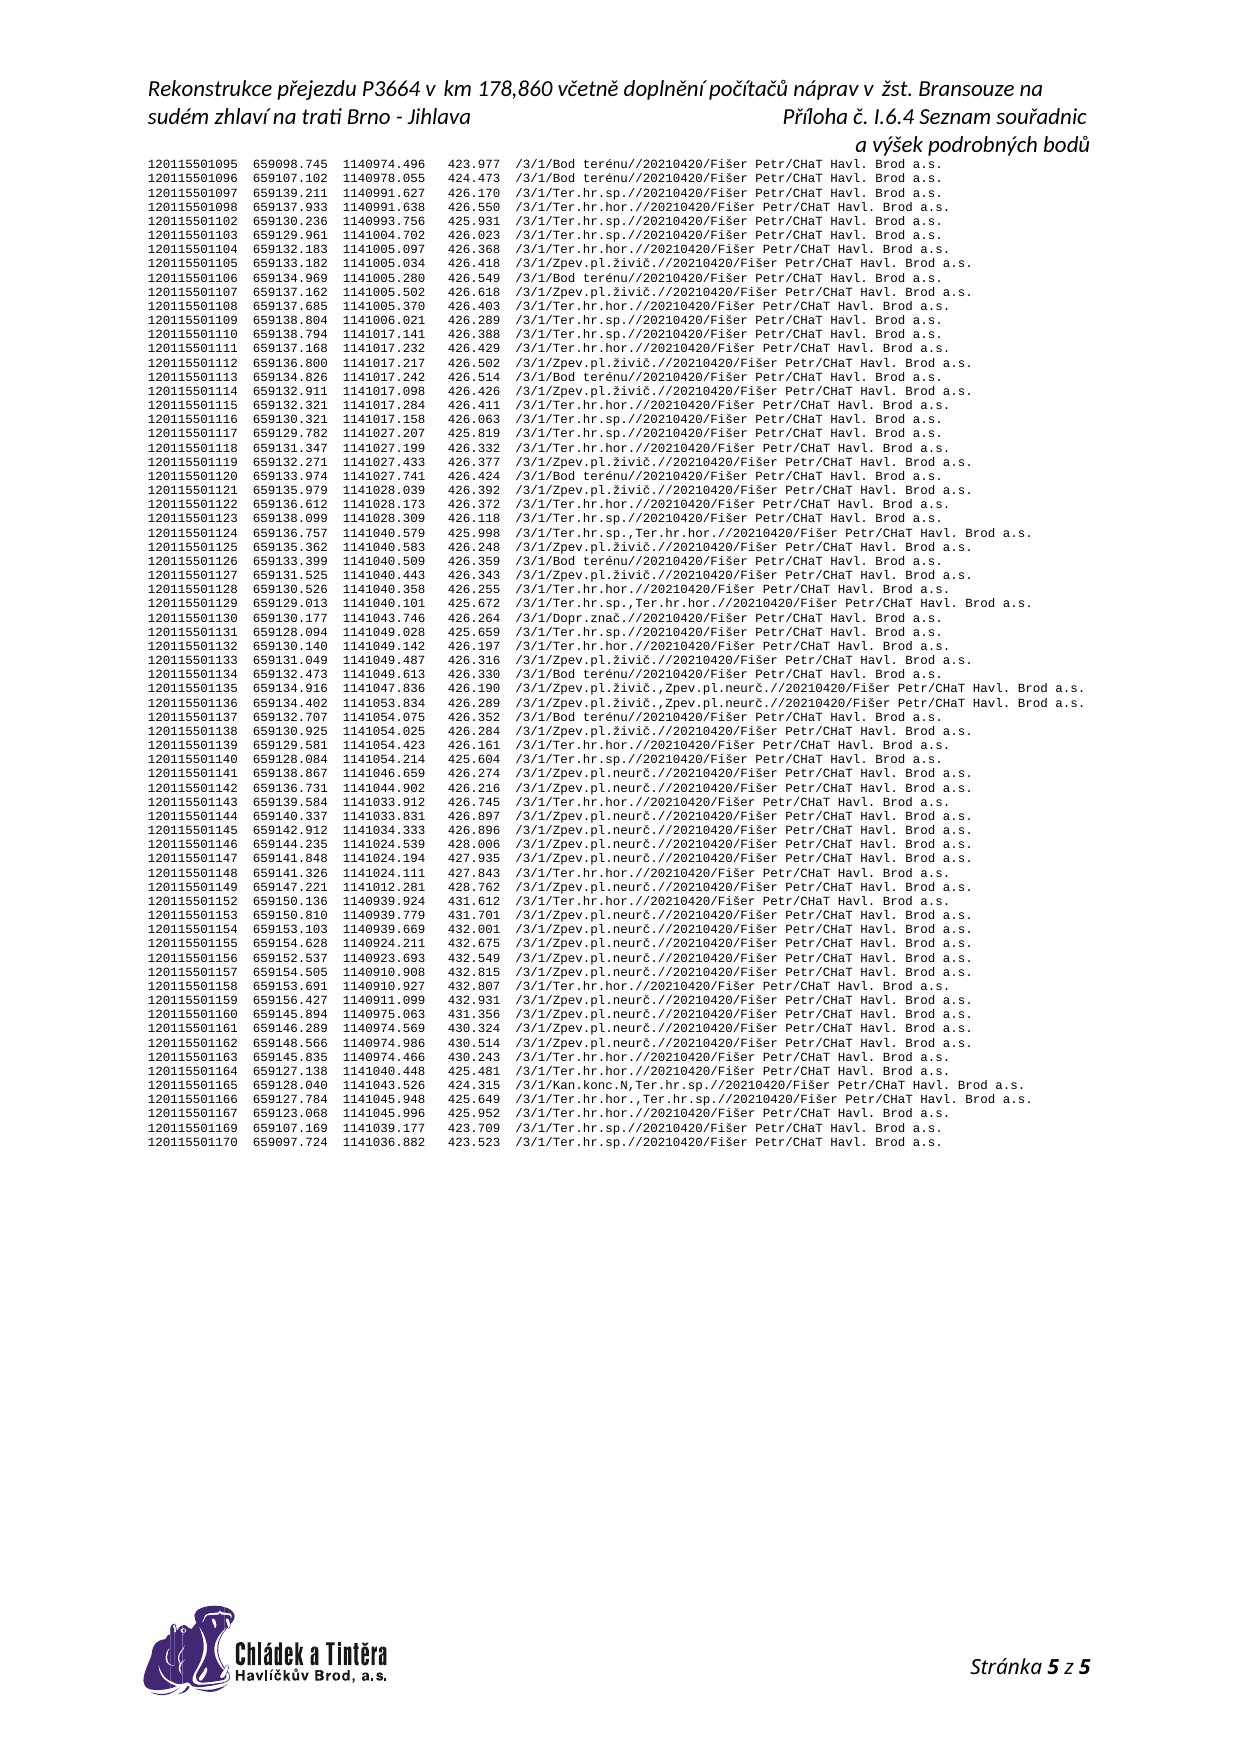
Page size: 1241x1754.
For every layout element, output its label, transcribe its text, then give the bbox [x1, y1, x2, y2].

text 120115501165 659128.040 1141043.526 424.315 /3/1/Kan.konc.N,Ter.hr.sp.//20210420/Fišer Petr/CHaT Havl. Brod a.s. [148, 1079, 1093, 1093]
text 120115501097 659139.211 1140991.627 426.170 /3/1/Ter.hr.sp.//20210420/Fišer Petr/CHaT Havl. Brod a.s. [148, 187, 1093, 201]
text 120115501167 659123.068 1141045.996 425.952 /3/1/Ter.hr.hor.//20210420/Fišer Petr/CHaT Havl. Brod a.s. [148, 1107, 1093, 1122]
text 120115501157 659154.505 1140910.908 432.815 /3/1/Zpev.pl.neurč.//20210420/Fišer Petr/CHaT Havl. Brod a.s. [148, 966, 1093, 980]
text 120115501138 659130.925 1141054.025 426.284 /3/1/Zpev.pl.živič.//20210420/Fišer Petr/CHaT Havl. Brod a.s. [148, 725, 1093, 739]
text 120115501130 659130.177 1141043.746 426.264 /3/1/Dopr.znač.//20210420/Fišer Petr/CHaT Havl. Brod a.s. [148, 612, 1093, 626]
text 120115501110 659138.794 1141017.141 426.388 /3/1/Ter.hr.sp.//20210420/Fišer Petr/CHaT Havl. Brod a.s. [148, 328, 1093, 342]
text 120115501139 659129.581 1141054.423 426.161 /3/1/Ter.hr.hor.//20210420/Fišer Petr/CHaT Havl. Brod a.s. [148, 739, 1093, 753]
text 120115501148 659141.326 1141024.111 427.843 /3/1/Ter.hr.hor.//20210420/Fišer Petr/CHaT Havl. Brod a.s. [148, 867, 1093, 881]
text 120115501156 659152.537 1140923.693 432.549 /3/1/Zpev.pl.neurč.//20210420/Fišer Petr/CHaT Havl. Brod a.s. [148, 952, 1093, 966]
text 120115501158 659153.691 1140910.927 432.807 /3/1/Ter.hr.hor.//20210420/Fišer Petr/CHaT Havl. Brod a.s. [148, 980, 1093, 994]
text 120115501129 659129.013 1141040.101 425.672 /3/1/Ter.hr.sp.,Ter.hr.hor.//20210420/Fišer Petr/CHaT Havl. Brod a.s. [148, 597, 1093, 612]
text 120115501113 659134.826 1141017.242 426.514 /3/1/Bod terénu//20210420/Fišer Petr/CHaT Havl. Brod a.s. [148, 371, 1093, 385]
text 120115501164 659127.138 1141040.448 425.481 /3/1/Ter.hr.hor.//20210420/Fišer Petr/CHaT Havl. Brod a.s. [148, 1065, 1093, 1079]
text 120115501137 659132.707 1141054.075 426.352 /3/1/Bod terénu//20210420/Fišer Petr/CHaT Havl. Brod a.s. [148, 711, 1093, 725]
text 120115501140 659128.084 1141054.214 425.604 /3/1/Ter.hr.sp.//20210420/Fišer Petr/CHaT Havl. Brod a.s. [148, 753, 1093, 767]
text 120115501161 659146.289 1140974.569 430.324 /3/1/Zpev.pl.neurč.//20210420/Fišer Petr/CHaT Havl. Brod a.s. [148, 1022, 1093, 1037]
text 120115501153 659150.810 1140939.779 431.701 /3/1/Zpev.pl.neurč.//20210420/Fišer Petr/CHaT Havl. Brod a.s. [148, 909, 1093, 923]
text 120115501102 659130.236 1140993.756 425.931 /3/1/Ter.hr.sp.//20210420/Fišer Petr/CHaT Havl. Brod a.s. [148, 215, 1093, 229]
text 120115501160 659145.894 1140975.063 431.356 /3/1/Zpev.pl.neurč.//20210420/Fišer Petr/CHaT Havl. Brod a.s. [148, 1008, 1093, 1022]
text 120115501134 659132.473 1141049.613 426.330 /3/1/Bod terénu//20210420/Fišer Petr/CHaT Havl. Brod a.s. [148, 668, 1093, 682]
text 120115501108 659137.685 1141005.370 426.403 /3/1/Ter.hr.hor.//20210420/Fišer Petr/CHaT Havl. Brod a.s. [148, 300, 1093, 314]
text 120115501166 659127.784 1141045.948 425.649 /3/1/Ter.hr.hor.,Ter.hr.sp.//20210420/Fišer Petr/CHaT Havl. Brod a.s. [148, 1093, 1093, 1107]
text 120115501159 659156.427 1140911.099 432.931 /3/1/Zpev.pl.neurč.//20210420/Fišer Petr/CHaT Havl. Brod a.s. [148, 994, 1093, 1008]
text 120115501145 659142.912 1141034.333 426.896 /3/1/Zpev.pl.neurč.//20210420/Fišer Petr/CHaT Havl. Brod a.s. [148, 824, 1093, 838]
text 120115501142 659136.731 1141044.902 426.216 /3/1/Zpev.pl.neurč.//20210420/Fišer Petr/CHaT Havl. Brod a.s. [148, 782, 1093, 796]
text 120115501162 659148.566 1140974.986 430.514 /3/1/Zpev.pl.neurč.//20210420/Fišer Petr/CHaT Havl. Brod a.s. [148, 1037, 1093, 1051]
text 120115501109 659138.804 1141006.021 426.289 /3/1/Ter.hr.sp.//20210420/Fišer Petr/CHaT Havl. Brod a.s. [148, 314, 1093, 328]
text 120115501124 659136.757 1141040.579 425.998 /3/1/Ter.hr.sp.,Ter.hr.hor.//20210420/Fišer Petr/CHaT Havl. Brod a.s. [148, 527, 1093, 541]
text 120115501143 659139.584 1141033.912 426.745 /3/1/Ter.hr.hor.//20210420/Fišer Petr/CHaT Havl. Brod a.s. [148, 796, 1093, 810]
text 120115501121 659135.979 1141028.039 426.392 /3/1/Zpev.pl.živič.//20210420/Fišer Petr/CHaT Havl. Brod a.s. [148, 484, 1093, 498]
text 120115501104 659132.183 1141005.097 426.368 /3/1/Ter.hr.hor.//20210420/Fišer Petr/CHaT Havl. Brod a.s. [148, 243, 1093, 257]
text 120115501123 659138.099 1141028.309 426.118 /3/1/Ter.hr.sp.//20210420/Fišer Petr/CHaT Havl. Brod a.s. [148, 512, 1093, 527]
text 120115501115 659132.321 1141017.284 426.411 /3/1/Ter.hr.hor.//20210420/Fišer Petr/CHaT Havl. Brod a.s. [148, 399, 1093, 413]
text 120115501127 659131.525 1141040.443 426.343 /3/1/Zpev.pl.živič.//20210420/Fišer Petr/CHaT Havl. Brod a.s. [148, 569, 1093, 583]
text 120115501103 659129.961 1141004.702 426.023 /3/1/Ter.hr.sp.//20210420/Fišer Petr/CHaT Havl. Brod a.s. [148, 229, 1093, 243]
text 120115501126 659133.399 1141040.509 426.359 /3/1/Bod terénu//20210420/Fišer Petr/CHaT Havl. Brod a.s. [148, 555, 1093, 569]
text 120115501133 659131.049 1141049.487 426.316 /3/1/Zpev.pl.živič.//20210420/Fišer Petr/CHaT Havl. Brod a.s. [148, 654, 1093, 668]
text 120115501119 659132.271 1141027.433 426.377 /3/1/Zpev.pl.živič.//20210420/Fišer Petr/CHaT Havl. Brod a.s. [148, 456, 1093, 470]
text 120115501118 659131.347 1141027.199 426.332 /3/1/Ter.hr.hor.//20210420/Fišer Petr/CHaT Havl. Brod a.s. [148, 442, 1093, 456]
text 120115501096 659107.102 1140978.055 424.473 /3/1/Bod terénu//20210420/Fišer Petr/CHaT Havl. Brod a.s. [148, 172, 1093, 187]
text 120115501111 659137.168 1141017.232 426.429 /3/1/Ter.hr.hor.//20210420/Fišer Petr/CHaT Havl. Brod a.s. [148, 342, 1093, 357]
text 120115501112 659136.800 1141017.217 426.502 /3/1/Zpev.pl.živič.//20210420/Fišer Petr/CHaT Havl. Brod a.s. [148, 357, 1093, 371]
text 120115501128 659130.526 1141040.358 426.255 /3/1/Ter.hr.hor.//20210420/Fišer Petr/CHaT Havl. Brod a.s. [148, 583, 1093, 597]
text 120115501136 659134.402 1141053.834 426.289 /3/1/Zpev.pl.živič.,Zpev.pl.neurč.//20210420/Fišer Petr/CHaT Havl. Brod a.s. [148, 697, 1093, 711]
text 120115501141 659138.867 1141046.659 426.274 /3/1/Zpev.pl.neurč.//20210420/Fišer Petr/CHaT Havl. Brod a.s. [148, 767, 1093, 782]
text 120115501122 659136.612 1141028.173 426.372 /3/1/Ter.hr.hor.//20210420/Fišer Petr/CHaT Havl. Brod a.s. [148, 498, 1093, 512]
text 120115501149 659147.221 1141012.281 428.762 /3/1/Zpev.pl.neurč.//20210420/Fišer Petr/CHaT Havl. Brod a.s. [148, 881, 1093, 895]
text 120115501135 659134.916 1141047.836 426.190 /3/1/Zpev.pl.živič.,Zpev.pl.neurč.//20210420/Fišer Petr/CHaT Havl. Brod a.s. [148, 682, 1093, 697]
text 120115501155 659154.628 1140924.211 432.675 /3/1/Zpev.pl.neurč.//20210420/Fišer Petr/CHaT Havl. Brod a.s. [148, 937, 1093, 952]
text 120115501114 659132.911 1141017.098 426.426 /3/1/Zpev.pl.živič.//20210420/Fišer Petr/CHaT Havl. Brod a.s. [148, 385, 1093, 399]
text 120115501169 659107.169 1141039.177 423.709 /3/1/Ter.hr.sp.//20210420/Fišer Petr/CHaT Havl. Brod a.s. [148, 1122, 1093, 1136]
text 120115501170 659097.724 1141036.882 423.523 /3/1/Ter.hr.sp.//20210420/Fišer Petr/CHaT Havl. Brod a.s. [148, 1136, 1093, 1150]
text 120115501116 659130.321 1141017.158 426.063 /3/1/Ter.hr.sp.//20210420/Fišer Petr/CHaT Havl. Brod a.s. [148, 413, 1093, 427]
text 120115501125 659135.362 1141040.583 426.248 /3/1/Zpev.pl.živič.//20210420/Fišer Petr/CHaT Havl. Brod a.s. [148, 541, 1093, 555]
text 120115501106 659134.969 1141005.280 426.549 /3/1/Bod terénu//20210420/Fišer Petr/CHaT Havl. Brod a.s. [148, 272, 1093, 286]
text 120115501131 659128.094 1141049.028 425.659 /3/1/Ter.hr.sp.//20210420/Fišer Petr/CHaT Havl. Brod a.s. [148, 626, 1093, 640]
text 120115501105 659133.182 1141005.034 426.418 /3/1/Zpev.pl.živič.//20210420/Fišer Petr/CHaT Havl. Brod a.s. [148, 257, 1093, 272]
text 120115501117 659129.782 1141027.207 425.819 /3/1/Ter.hr.sp.//20210420/Fišer Petr/CHaT Havl. Brod a.s. [148, 427, 1093, 442]
text 120115501146 659144.235 1141024.539 428.006 /3/1/Zpev.pl.neurč.//20210420/Fišer Petr/CHaT Havl. Brod a.s. [148, 838, 1093, 852]
text 120115501144 659140.337 1141033.831 426.897 /3/1/Zpev.pl.neurč.//20210420/Fišer Petr/CHaT Havl. Brod a.s. [148, 810, 1093, 824]
text 120115501152 659150.136 1140939.924 431.612 /3/1/Ter.hr.hor.//20210420/Fišer Petr/CHaT Havl. Brod a.s. [148, 895, 1093, 909]
text 120115501120 659133.974 1141027.741 426.424 /3/1/Bod terénu//20210420/Fišer Petr/CHaT Havl. Brod a.s. [148, 470, 1093, 484]
text 120115501132 659130.140 1141049.142 426.197 /3/1/Ter.hr.hor.//20210420/Fišer Petr/CHaT Havl. Brod a.s. [148, 640, 1093, 654]
text 120115501163 659145.835 1140974.466 430.243 /3/1/Ter.hr.hor.//20210420/Fišer Petr/CHaT Havl. Brod a.s. [148, 1051, 1093, 1065]
text 120115501154 659153.103 1140939.669 432.001 /3/1/Zpev.pl.neurč.//20210420/Fišer Petr/CHaT Havl. Brod a.s. [148, 923, 1093, 937]
text 120115501107 659137.162 1141005.502 426.618 /3/1/Zpev.pl.živič.//20210420/Fišer Petr/CHaT Havl. Brod a.s. [148, 286, 1093, 300]
text 120115501095 659098.745 1140974.496 423.977 /3/1/Bod terénu//20210420/Fišer Petr/CHaT Havl. Brod a.s. [148, 158, 1093, 172]
text 120115501147 659141.848 1141024.194 427.935 /3/1/Zpev.pl.neurč.//20210420/Fišer Petr/CHaT Havl. Brod a.s. [148, 852, 1093, 867]
text 120115501098 659137.933 1140991.638 426.550 /3/1/Ter.hr.hor.//20210420/Fišer Petr/CHaT Havl. Brod a.s. [148, 201, 1093, 215]
